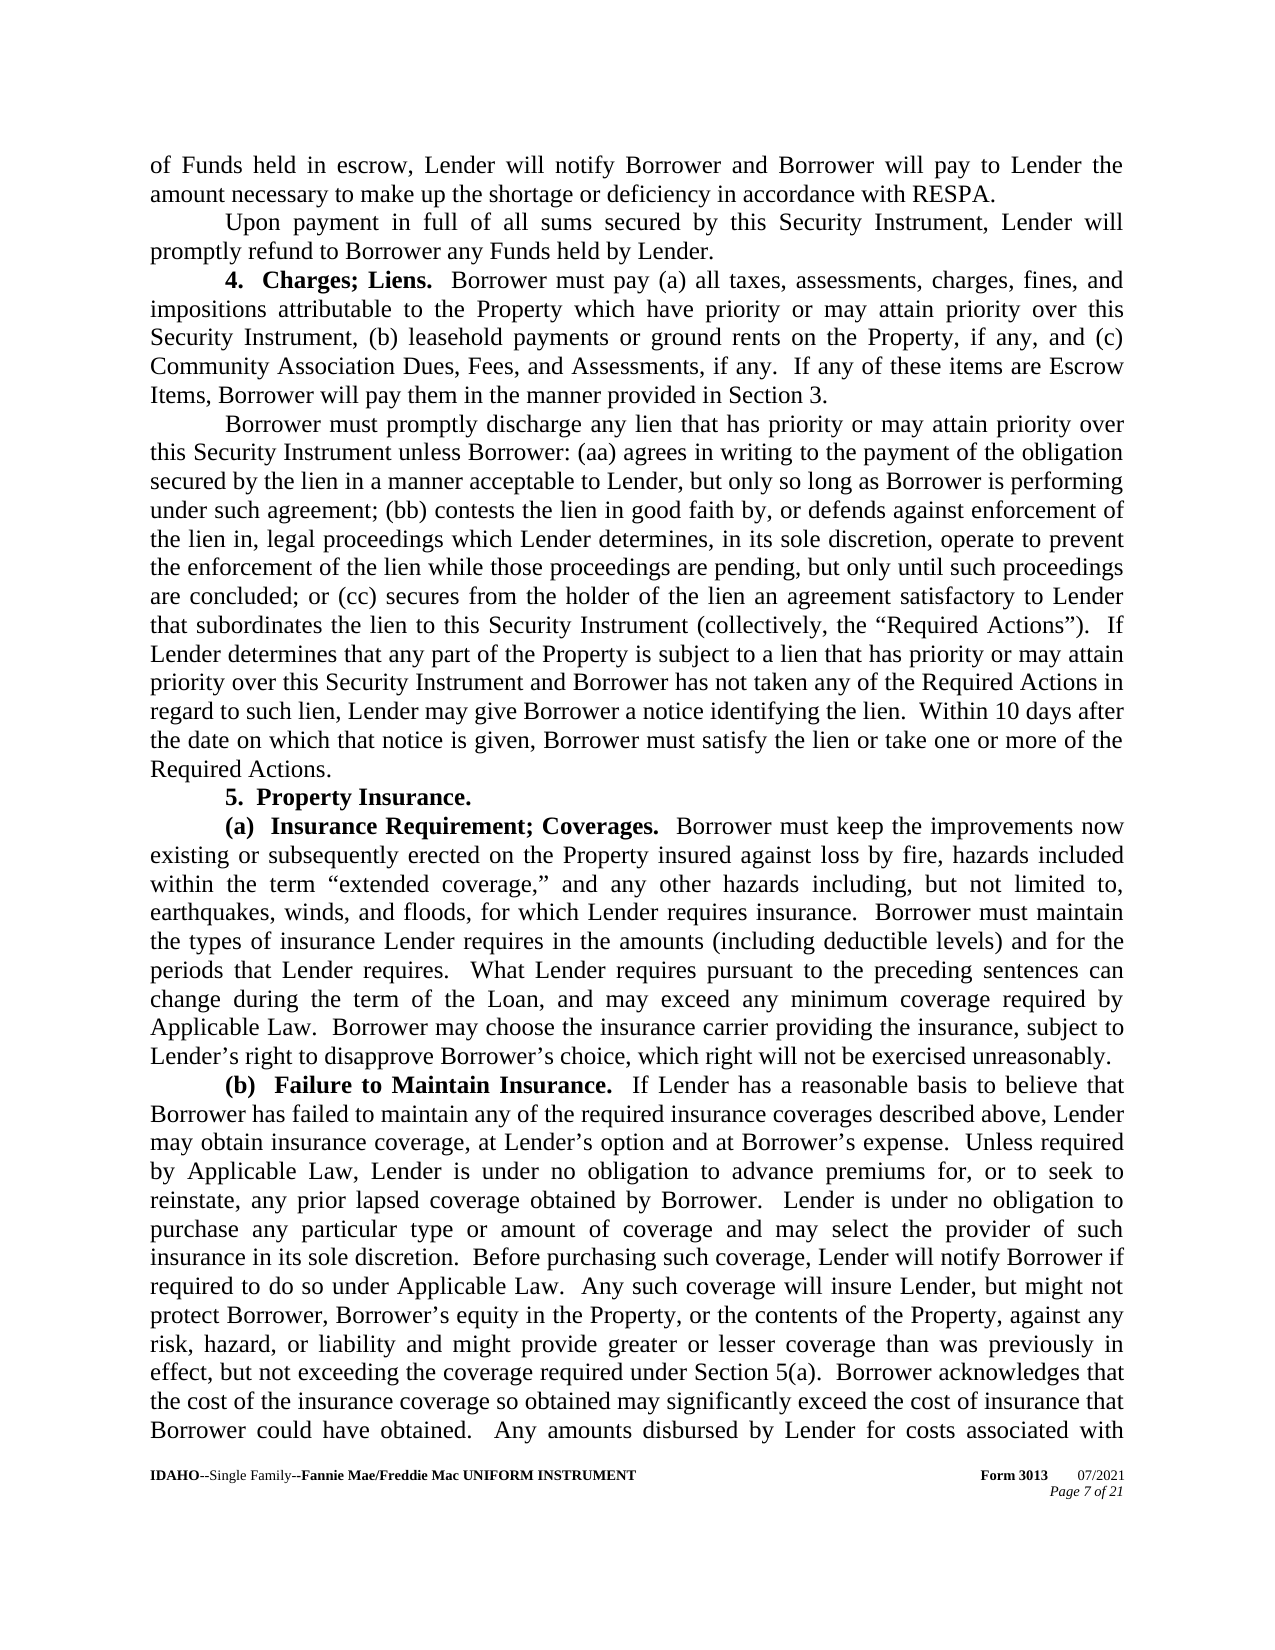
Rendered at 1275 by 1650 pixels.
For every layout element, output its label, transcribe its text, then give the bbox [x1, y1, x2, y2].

text Upon payment in full of all sums secured by this Security Instrument, Lender will promptly refund to Borrower any Funds held by Lender. [150, 207, 1125, 265]
list 5. Property Insurance. [150, 782, 1125, 811]
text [150, 150, 1125, 207]
list Borrower must promptly discharge any lien that has priority or may attain priority over this Security Instrument unless Borrower: (aa) agrees in writing to the payment of the obligation secured by the lien in a manner acceptable to Lender, but only so long as Borrower is performing under such agreement; (bb) contests the lien in good faith by, or defends against enforcement of the lien in, legal proceedings which Lender determines, in its sole discretion, operate to prevent the enforcement of the lien while those proceedings are pending, but only until such proceedings are concluded; or (cc) secures from the holder of the lien an agreement satisfactory to Lender that subordinates the lien to this Security Instrument (collectively, the “Required Actions”). If Lender determines that any part of the Property is subject to a lien that has priority or may attain priority over this Security Instrument and Borrower has not taken any of the Required Actions in regard to such lien, Lender may give Borrower a notice identifying the lien. Within 10 days after the date on which that notice is given, Borrower must satisfy the lien or take one or more of the Required Actions. [150, 409, 1125, 782]
list (a) Insurance Requirement; Coverages. Borrower must keep the improvements now existing or subsequently erected on the Property insured against loss by fire, hazards included within the term “extended coverage,” and any other hazards including, but not limited to, earthquakes, winds, and floods, for which Lender requires insurance. Borrower must maintain the types of insurance Lender requires in the amounts (including deductible levels) and for the periods that Lender requires. What Lender requires pursuant to the preceding sentences can change during the term of the Loan, and may exceed any minimum coverage required by Applicable Law. Borrower may choose the insurance carrier providing the insurance, subject to Lender’s right to disapprove Borrower’s choice, which right will not be exercised unreasonably. [150, 811, 1125, 1070]
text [150, 1070, 1125, 1444]
list 4. Charges; Liens. Borrower must pay (a) all taxes, assessments, charges, fines, and impositions attributable to the Property which have priority or may attain priority over this Security Instrument, (b) leasehold payments or ground rents on the Property, if any, and (c) Community Association Dues, Fees, and Assessments, if any. If any of these items are Escrow Items, Borrower will pay them in the manner provided in Section 3. [150, 265, 1125, 409]
